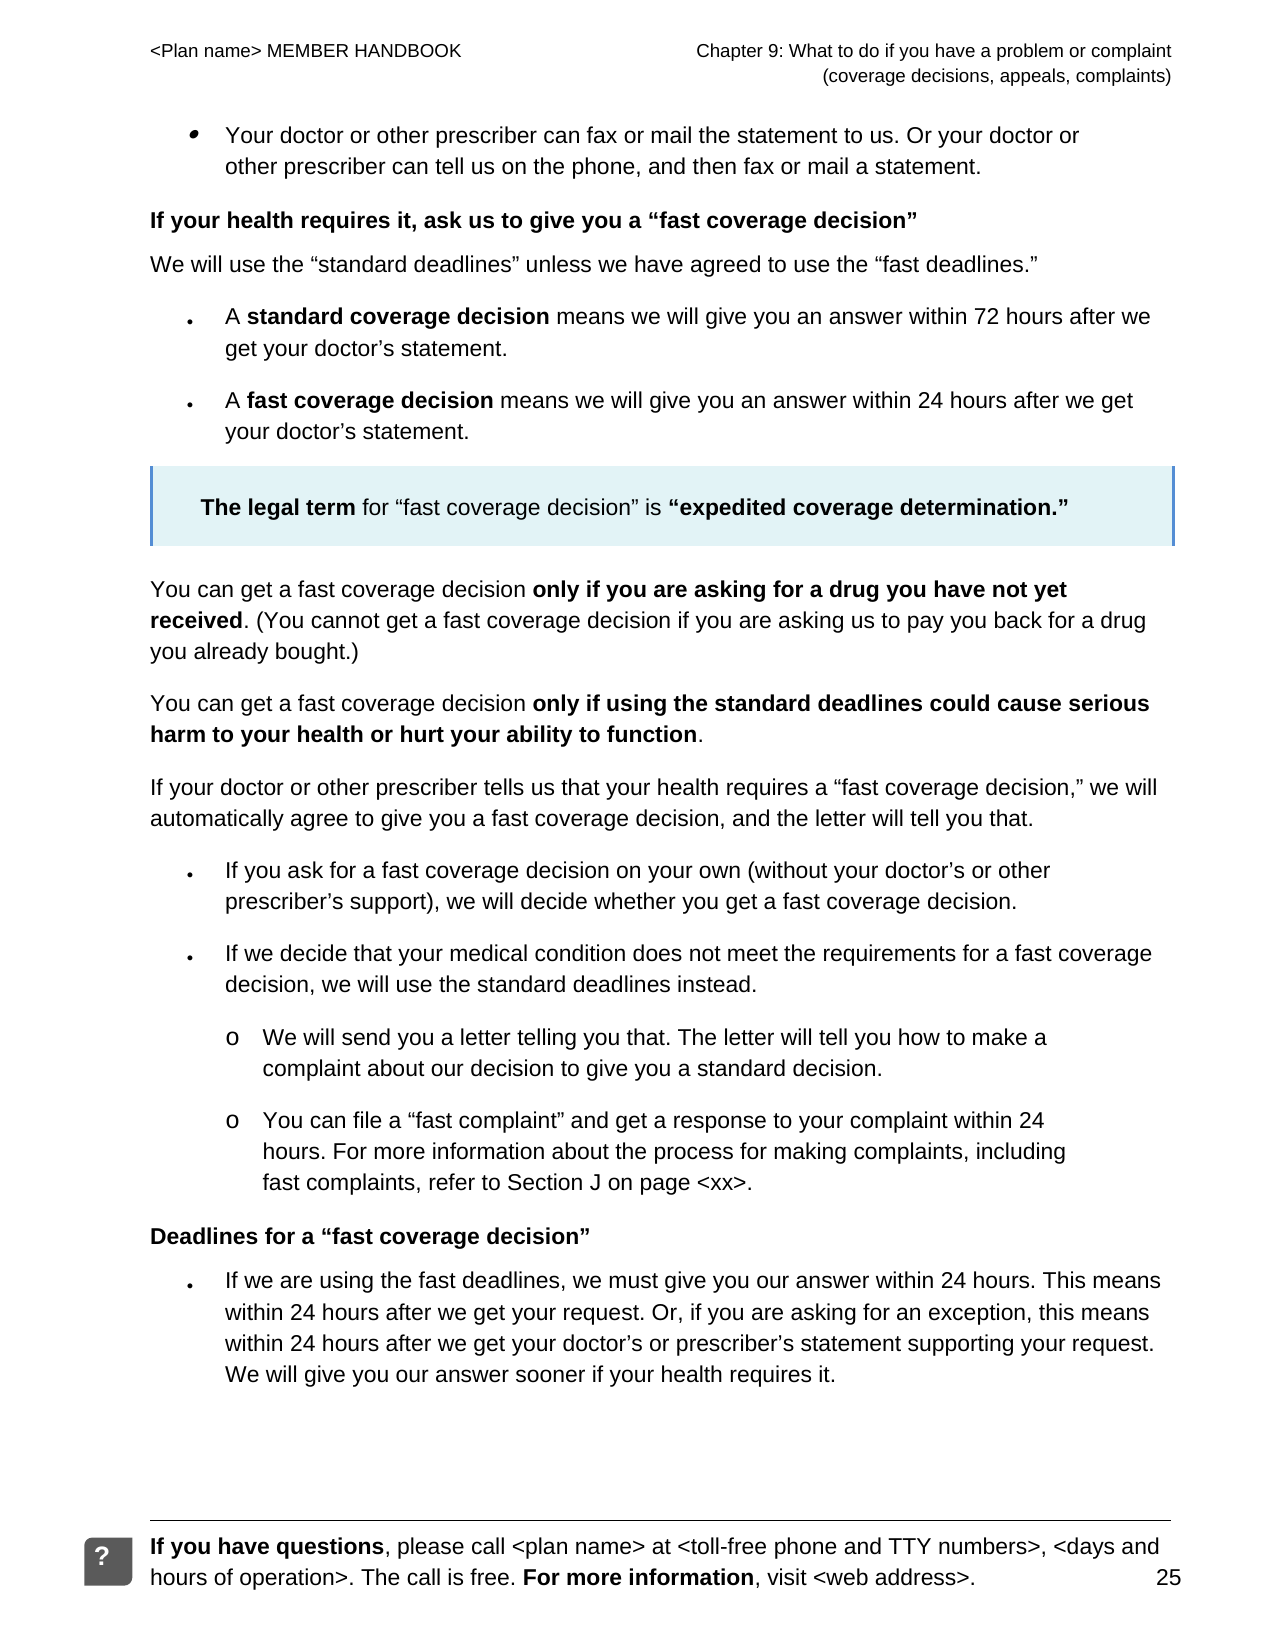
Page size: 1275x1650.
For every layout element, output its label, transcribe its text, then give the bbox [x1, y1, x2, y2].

subtitle Deadlines for a “fast coverage decision” [150, 1218, 1096, 1251]
list A fast coverage decision means we will give you an answer within 24 hours after we get your doctor’s statement. [187, 383, 1171, 446]
list If your doctor or other prescriber tells us that your health requires a “fast coverage decision,” we will automatically agree to give you a fast coverage decision, and the letter will tell you that. [150, 770, 1171, 832]
list If you ask for a fast coverage decision on your own (without your doctor’s or other prescriber’s support), we will decide whether you get a fast coverage decision. [187, 853, 1171, 916]
list You can get a fast coverage decision only if you are asking for a drug you have not yet received. (You cannot get a fast coverage decision if you are asking us to pay you back for a drug you already bought.) [150, 572, 1171, 666]
table_header The legal term for “fast coverage decision” is “expedited coverage determination.” [153, 470, 1172, 542]
list If we are using the fast deadlines, we must give you our answer within 24 hours. This means within 24 hours after we get your request. Or, if you are asking for an exception, this means within 24 hours after we get your doctor’s or prescriber’s statement supporting your request. We will give you our answer sooner if your health requires it. [187, 1264, 1171, 1389]
subtitle If your health requires it, ask us to give you a “fast coverage decision” [150, 202, 1096, 235]
text We will use the “standard deadlines” unless we have agreed to use the “fast deadlines.” [150, 248, 1171, 279]
list You can file a “fast complaint” and get a response to your complaint within 24 hours. For more information about the process for making complaints, including fast complaints, refer to Section J on page <xx>. [225, 1103, 1096, 1197]
list Your doctor or other prescriber can fax or mail the statement to us. Or your doctor or other prescriber can tell us on the phone, and then fax or mail a statement. [187, 118, 1096, 181]
list If we decide that your medical condition does not meet the requirements for a fast coverage decision, we will use the standard deadlines instead. [187, 937, 1171, 999]
list A standard coverage decision means we will give you an answer within 72 hours after we get your doctor’s statement. [187, 300, 1171, 362]
list You can get a fast coverage decision only if using the standard deadlines could cause serious harm to your health or hurt your ability to function. [150, 687, 1171, 749]
list We will send you a letter telling you that. The letter will tell you how to make a complaint about our decision to give you a standard decision. [225, 1020, 1096, 1082]
